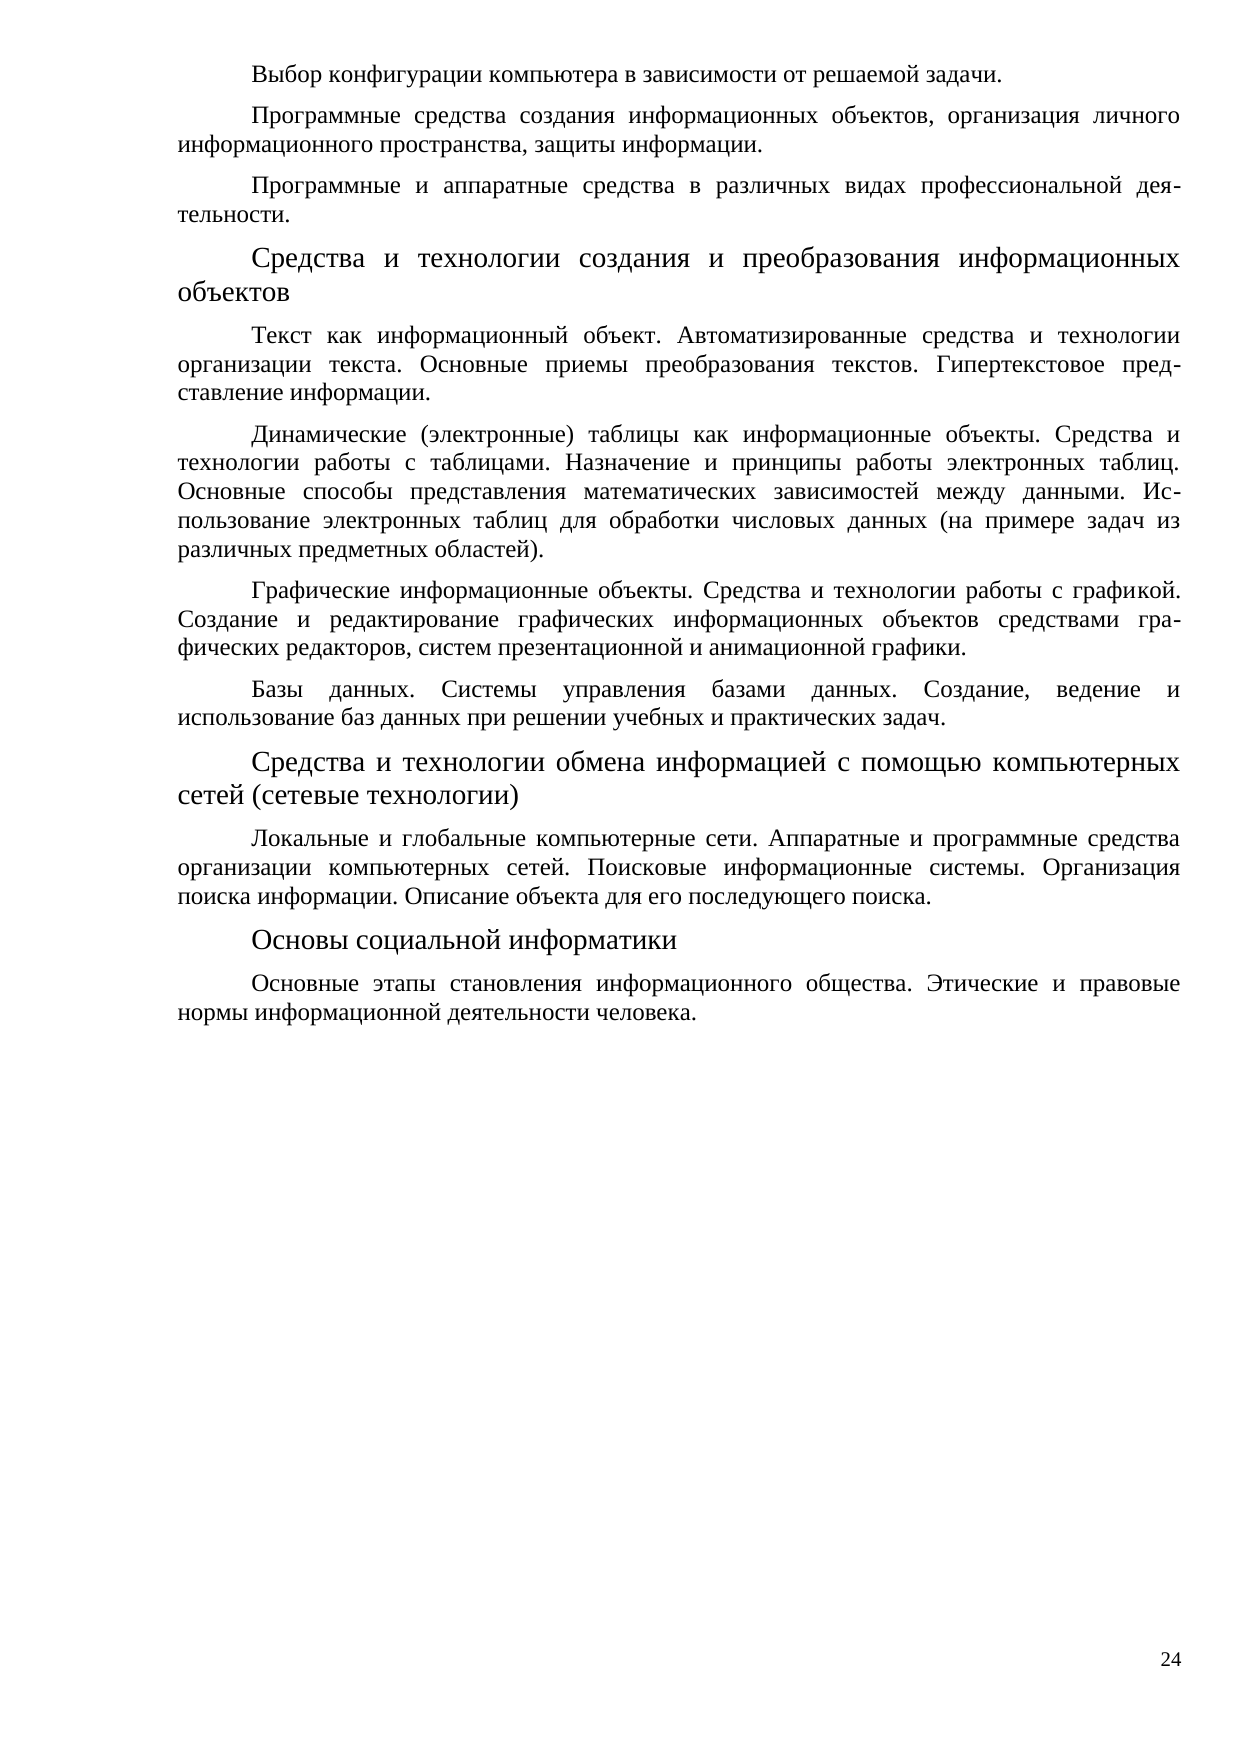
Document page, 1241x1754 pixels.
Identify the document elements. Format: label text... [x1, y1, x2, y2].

text Средства и технологии обмена информацией с помощью компьютерных сетей (сетевые технологии) [177, 744, 1181, 811]
text Выбор конфигурации компьютера в зависимости от решаемой задачи. [177, 59, 1181, 88]
text Текст как информационный объект. Автоматизированные средства и технологии организации текста. Основные приемы преобразования текстов. Гипертекстовое представление информации. [177, 320, 1181, 406]
text Динамические (электронные) таблицы как информационные объекты. Средства и технологии работы с таблицами. Назначение и принципы работы электронных таблиц. Основные способы представления математических зависимостей между данными. Использование электронных таблиц для обработки числовых данных (на примере задач из различных предметных областей). [177, 419, 1181, 562]
text Базы данных. Системы управления базами данных. Создание, ведение и использование баз данных при решении учебных и практических задач. [177, 674, 1181, 731]
text Основные этапы становления информационного общества. Этические и правовые нормы информационной деятельности человека. [177, 968, 1181, 1026]
text Основы социальной информатики [177, 922, 1181, 956]
text Локальные и глобальные компьютерные сети. Аппаратные и программные средства организации компьютерных сетей. Поисковые информационные системы. Организация поиска информации. Описание объекта для его последующего поиска. [177, 823, 1181, 909]
text Программные средства создания информационных объектов, организация личного информационного пространства, защиты информации. [177, 100, 1181, 158]
text Программные и аппаратные средства в различных видах профессиональной деятельности. [177, 170, 1181, 228]
text Средства и технологии создания и преобразования информационных объектов [177, 240, 1181, 307]
text Графические информационные объекты. Средства и технологии работы с графикой. Создание и редактирование графических информационных объектов средствами графических редакторов, систем презентационной и анимационной графики. [177, 575, 1181, 661]
